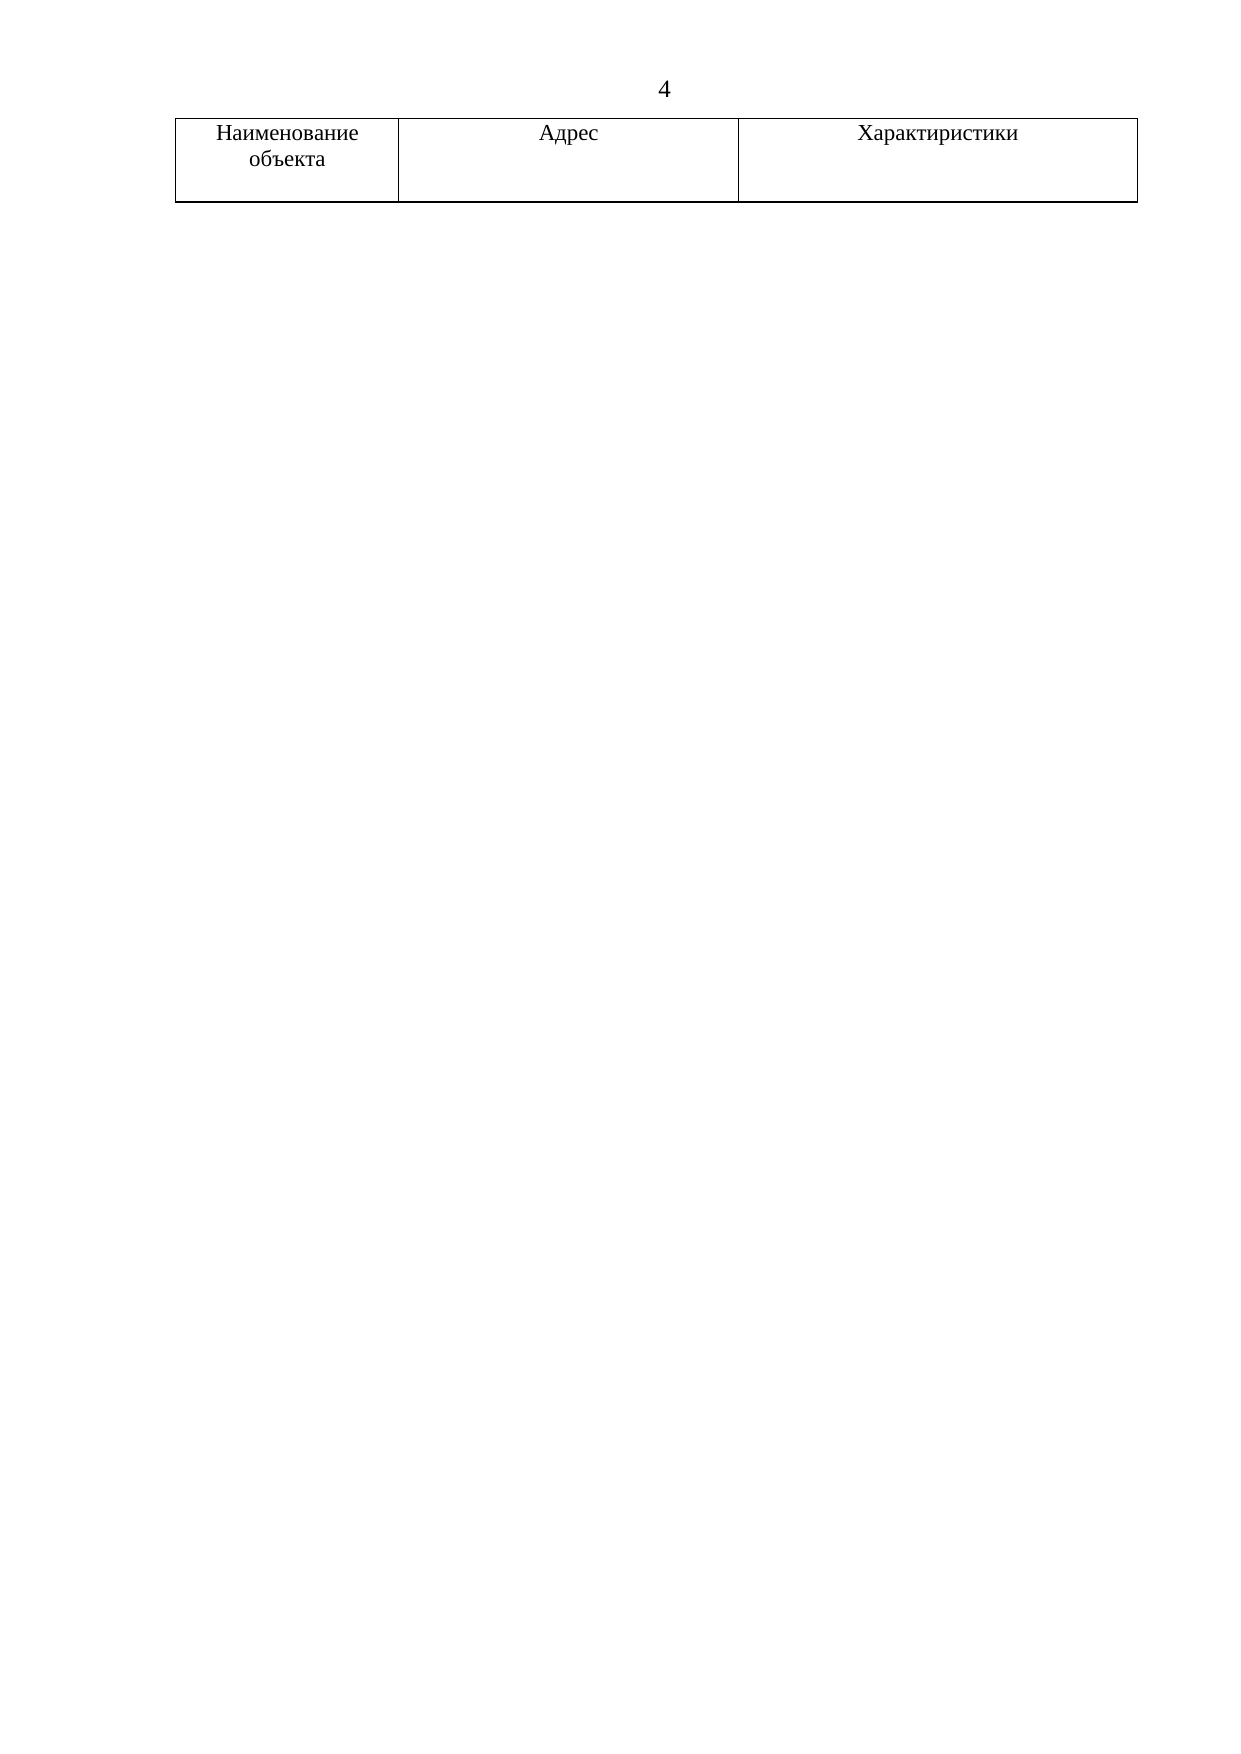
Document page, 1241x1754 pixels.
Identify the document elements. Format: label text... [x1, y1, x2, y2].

table_header Адрес [399, 119, 738, 201]
table_header Характиристики [739, 119, 1137, 201]
table_header Наименование объекта [176, 119, 398, 201]
